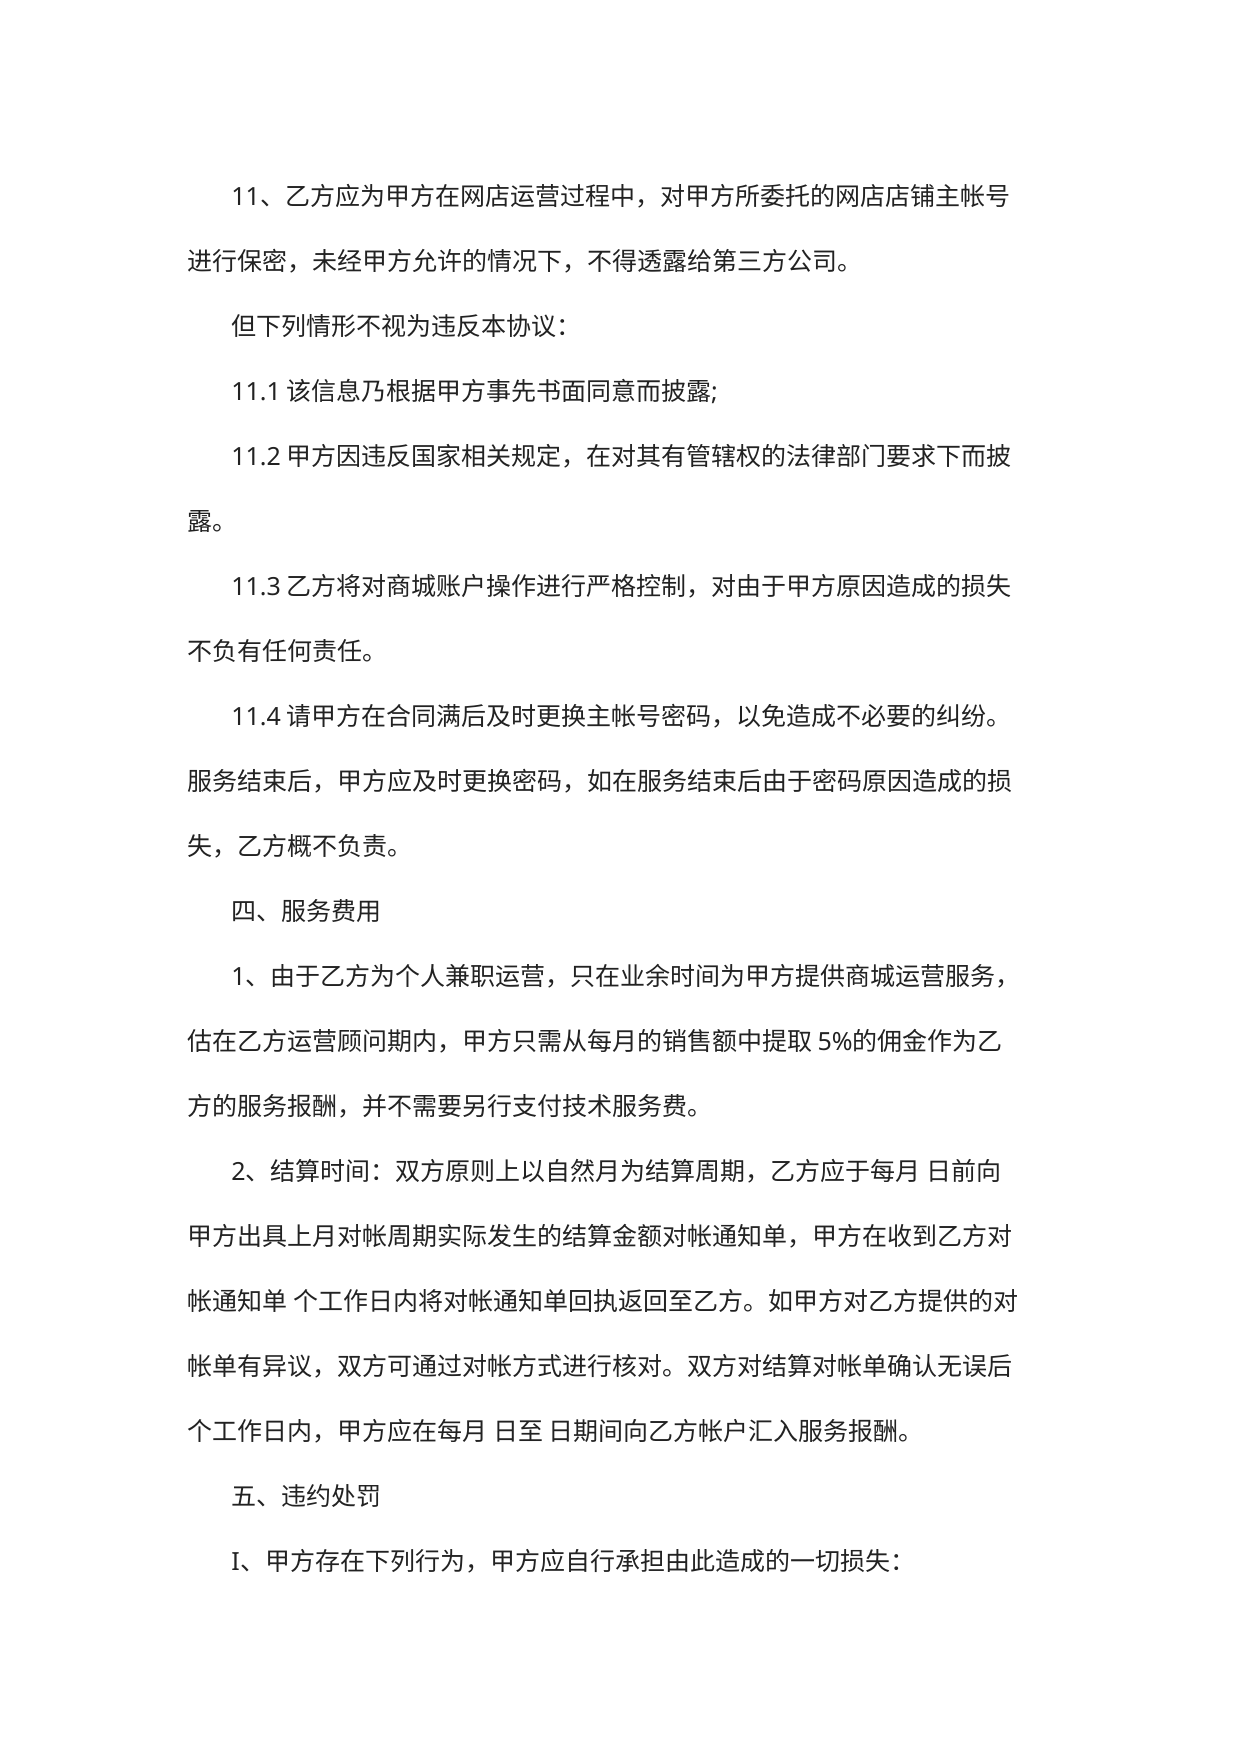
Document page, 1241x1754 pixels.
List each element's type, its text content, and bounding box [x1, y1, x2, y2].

text 11.1该信息乃根据甲方事先书面同意而披露; [187, 357, 1021, 422]
text 但下列情形不视为违反本协议： [187, 292, 1021, 357]
text I、甲方存在下列行为，甲方应自行承担由此造成的一切损失： [187, 1527, 1021, 1592]
text 11、乙方应为甲方在网店运营过程中，对甲方所委托的网店店铺主帐号进行保密，未经甲方允许的情况下，不得透露给第三方公司。 [187, 162, 1021, 292]
text 2、结算时间：双方原则上以自然月为结算周期，乙方应于每月 日前向甲方出具上月对帐周期实际发生的结算金额对帐通知单，甲方在收到乙方对帐通知单 个工作日内将对帐通知单回执返回至乙方。如甲方对乙方提供的对帐单有异议，双方可通过对帐方式进行核对。双方对结算对帐单确认无误后 个工作日内，甲方应在每月 日至 日期间向乙方帐户汇入服务报酬。 [187, 1137, 1021, 1462]
text 11.3乙方将对商城账户操作进行严格控制，对由于甲方原因造成的损失不负有任何责任。 [187, 552, 1021, 682]
text 11.4请甲方在合同满后及时更换主帐号密码，以免造成不必要的纠纷。服务结束后，甲方应及时更换密码，如在服务结束后由于密码原因造成的损失，乙方概不负责。 [187, 682, 1021, 877]
text 1、由于乙方为个人兼职运营，只在业余时间为甲方提供商城运营服务，估在乙方运营顾问期内，甲方只需从每月的销售额中提取5%的佣金作为乙方的服务报酬，并不需要另行支付技术服务费。 [187, 942, 1021, 1137]
text 11.2甲方因违反国家相关规定，在对其有管辖权的法律部门要求下而披露。 [187, 422, 1021, 552]
text 四、服务费用 [187, 877, 1021, 942]
text 五、违约处罚 [187, 1462, 1021, 1527]
